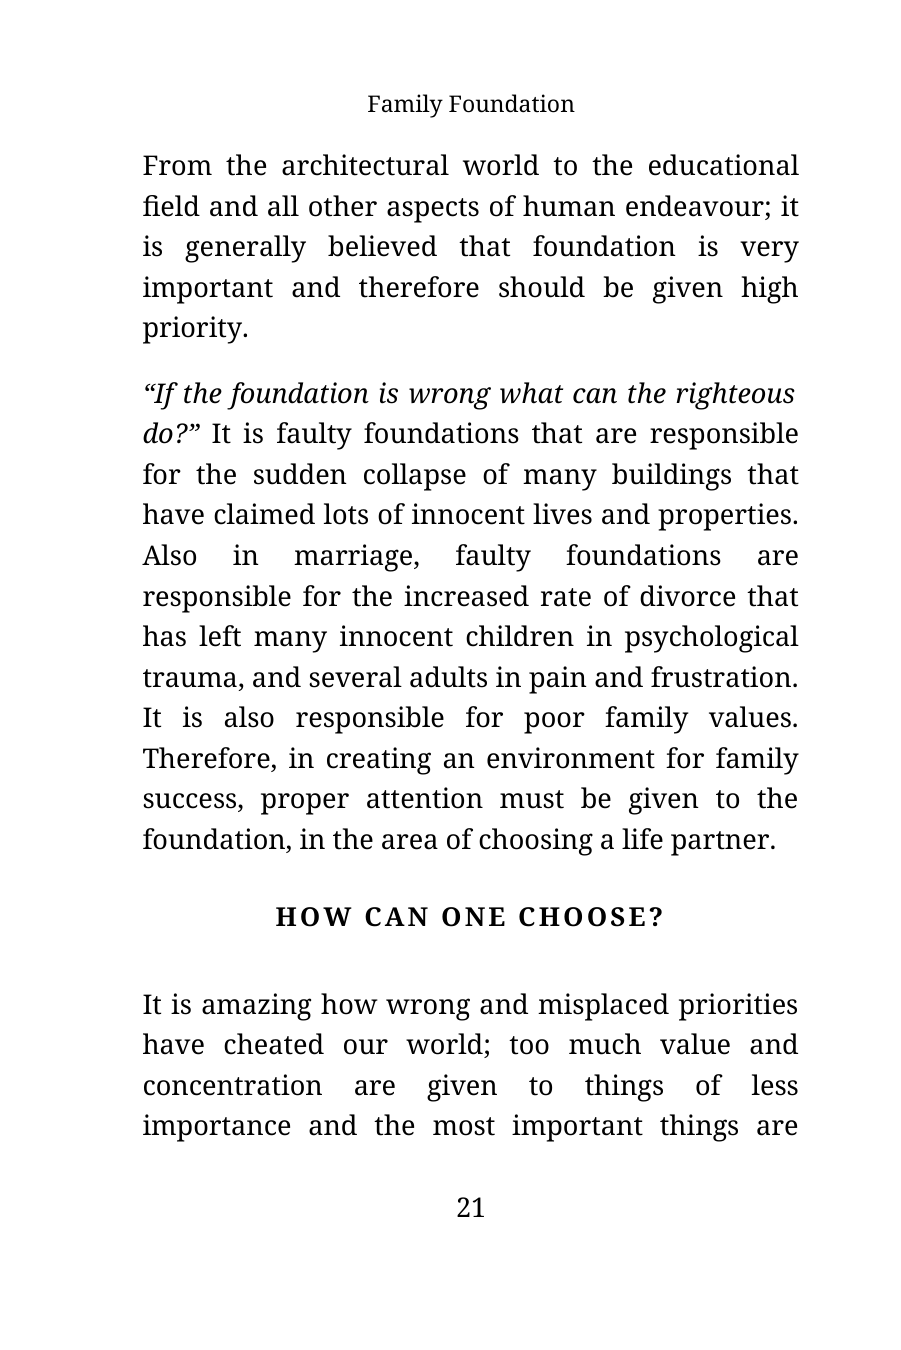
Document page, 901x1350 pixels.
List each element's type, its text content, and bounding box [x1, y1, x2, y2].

text From the architectural world to the educational field and all other aspects of human endeavour; it is generally believed that foundation is very important and therefore should be given high priority. [142, 147, 800, 346]
subtitle HOW CAN ONE CHOOSE? [142, 898, 800, 934]
text “If the foundation is wrong what can the righteous do?” It is faulty foundations that are responsible for the sudden collapse of many buildings that have claimed lots of innocent lives and properties. Also in marriage, faulty foundations are responsible for the increased rate of divorce that has left many innocent children in psychological trauma, and several adults in pain and frustration. It is also responsible for poor family values. Therefore, in creating an environment for family success, proper attention must be given to the foundation, in the area of choosing a life partner. [142, 374, 800, 857]
